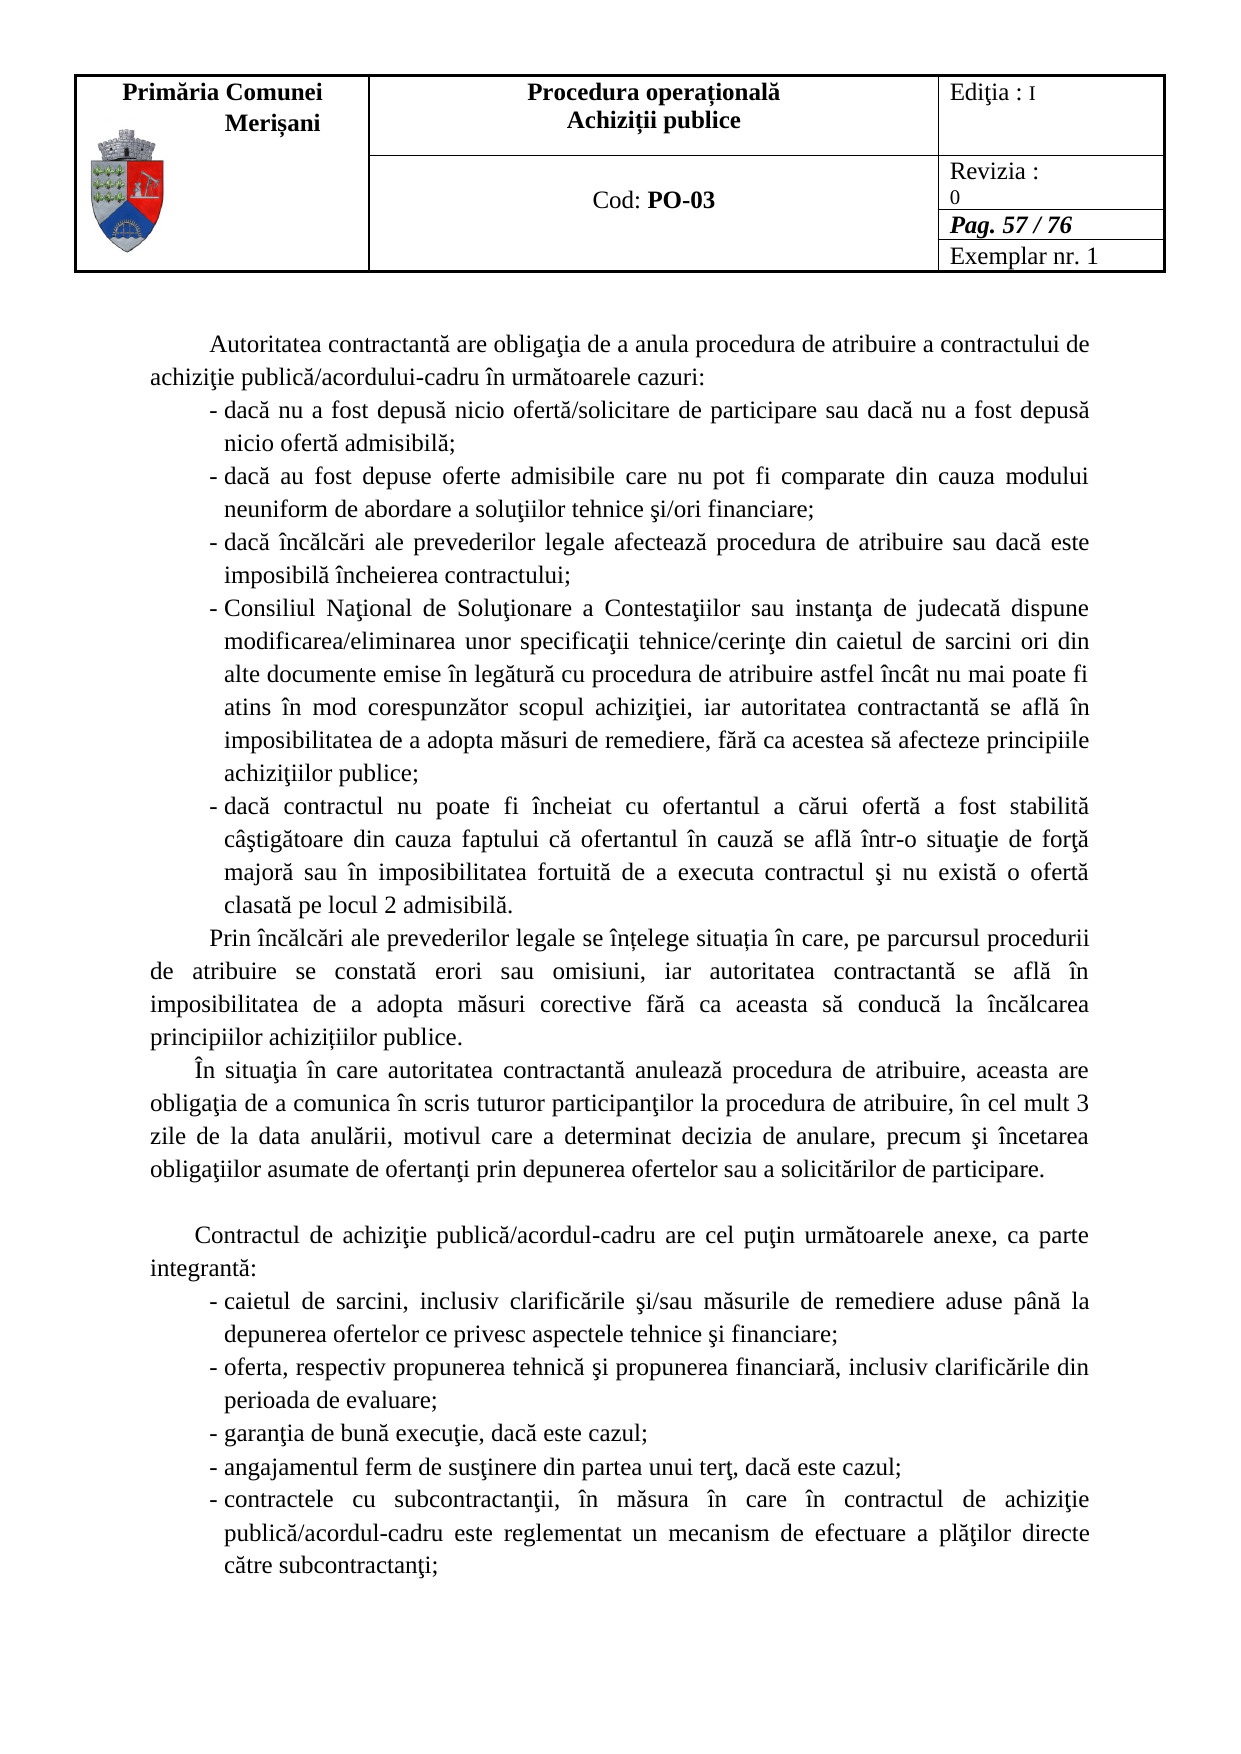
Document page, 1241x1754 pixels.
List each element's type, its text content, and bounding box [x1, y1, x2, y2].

list caietul de sarcini, inclusiv clarificările şi/sau măsurile de remediere aduse până la depunerea ofertelor ce privesc aspectele tehnice şi financiare; [209, 1286, 1090, 1348]
picture [83, 119, 169, 257]
list angajamentul ferm de susţinere din partea unui terţ, dacă este cazul; [209, 1452, 1090, 1480]
list dacă încălcări ale prevederilor legale afectează procedura de atribuire sau dacă este imposibilă încheierea contractului; [209, 527, 1090, 589]
list dacă au fost depuse oferte admisibile care nu pot fi comparate din cauza modului neuniform de abordare a soluţiilor tehnice şi/ori financiare; [209, 461, 1090, 523]
text Contractul de achiziţie publică/acordul-cadru are cel puţin următoarele anexe, ca parte integrantă: [150, 1220, 1090, 1282]
list oferta, respectiv propunerea tehnică şi propunerea financiară, inclusiv clarificările din perioada de evaluare; [209, 1352, 1090, 1414]
list dacă contractul nu poate fi încheiat cu ofertantul a cărui ofertă a fost stabilită câştigătoare din cauza faptului că ofertantul în cauză se află într-o situaţie de forţă majoră sau în imposibilitatea fortuită de a executa contractul şi nu există o ofertă clasată pe locul 2 admisibilă. [209, 791, 1090, 919]
list dacă nu a fost depusă nicio ofertă/solicitare de participare sau dacă nu a fost depusă nicio ofertă admisibilă; [209, 395, 1090, 457]
list Autoritatea contractantă are obligaţia de a anula procedura de atribuire a contractului de achiziţie publică/acordului-cadru în următoarele cazuri: [150, 329, 1090, 391]
text În situaţia în care autoritatea contractantă anulează procedura de atribuire, aceasta are obligaţia de a comunica în scris tuturor participanţilor la procedura de atribuire, în cel mult 3 zile de la data anulării, motivul care a determinat decizia de anulare, precum şi încetarea obligaţiilor asumate de ofertanţi prin depunerea ofertelor sau a solicitărilor de participare. [150, 1055, 1090, 1183]
list Consiliul Naţional de Soluţionare a Contestaţiilor sau instanţa de judecată dispune modificarea/eliminarea unor specificaţii tehnice/cerinţe din caietul de sarcini ori din alte documente emise în legătură cu procedura de atribuire astfel încât nu mai poate fi atins în mod corespunzător scopul achiziţiei, iar autoritatea contractantă se află în imposibilitatea de a adopta măsuri de remediere, fără ca acestea să afecteze principiile achiziţiilor publice; [209, 593, 1090, 787]
list contractele cu subcontractanţii, în măsura în care în contractul de achiziţie publică/acordul-cadru este reglementat un mecanism de efectuare a plăţilor directe către subcontractanţi; [209, 1484, 1090, 1579]
list garanţia de bună execuţie, dacă este cazul; [209, 1418, 1090, 1447]
list Prin încălcări ale prevederilor legale se înțelege situația în care, pe parcursul procedurii de atribuire se constată erori sau omisiuni, iar autoritatea contractantă se află în imposibilitatea de a adopta măsuri corective fără ca aceasta să conducă la încălcarea principiilor achizițiilor publice. [150, 923, 1090, 1051]
